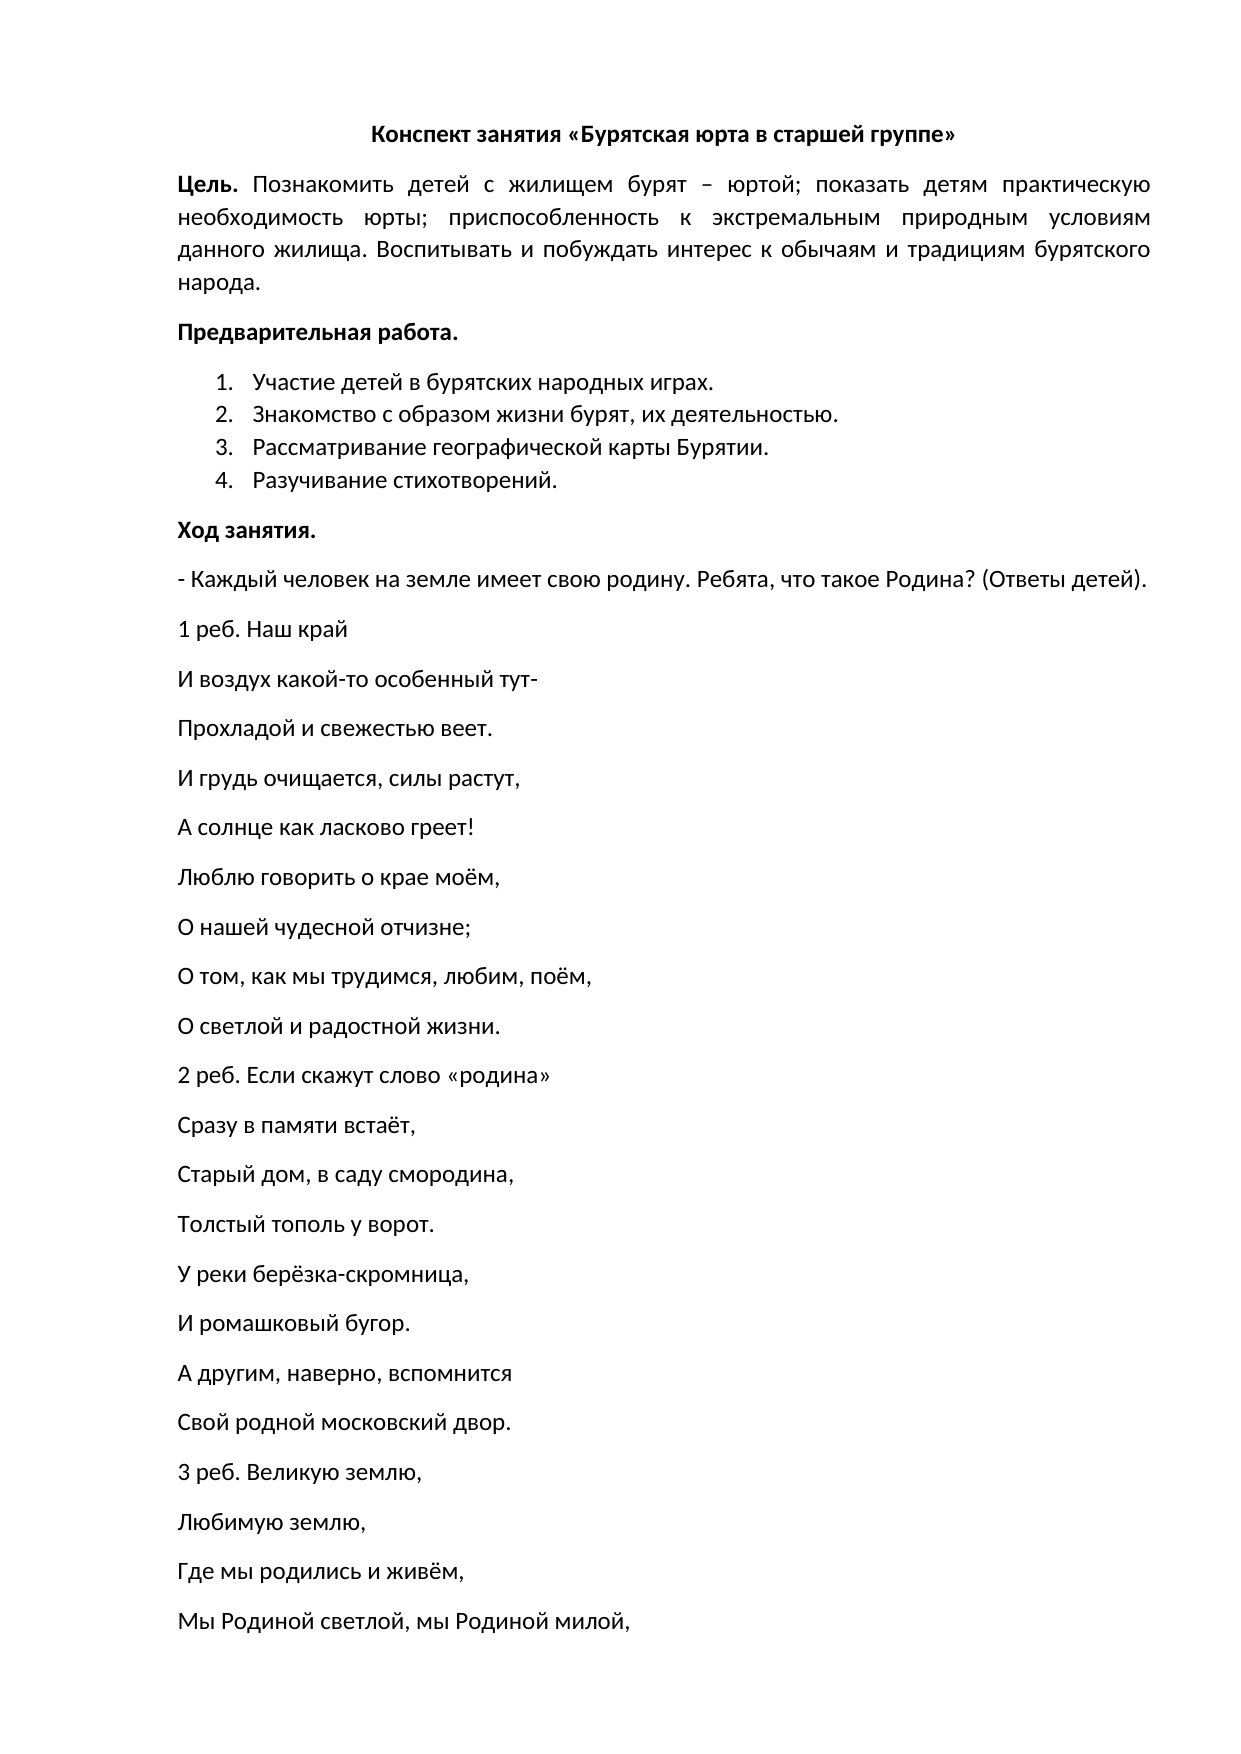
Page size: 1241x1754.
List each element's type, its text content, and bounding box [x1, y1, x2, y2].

text Где мы родились и живём, [177, 1555, 1152, 1586]
text Свой родной московский двор. [177, 1406, 1152, 1437]
text Толстый тополь у ворот. [177, 1208, 1152, 1239]
text О светлой и радостной жизни. [177, 1010, 1152, 1040]
text - Каждый человек на земле имеет свою родину. Ребята, что такое Родина? (Ответы детей). [177, 563, 1152, 594]
text И грудь очищается, силы растут, [177, 762, 1152, 792]
text 3 реб. Великую землю, [177, 1456, 1152, 1487]
list Знакомство с образом жизни бурят, их деятельностью. [215, 398, 1152, 429]
text И ромашковый бугор. [177, 1307, 1152, 1338]
list Участие детей в бурятских народных играх. [215, 366, 1152, 396]
text Люблю говорить о крае моём, [177, 861, 1152, 892]
list Рассматривание географической карты Бурятии. [215, 431, 1152, 462]
text Цель. Познакомить детей с жилищем бурят – юртой; показать детям практическую необходимость юрты; приспособленность к экстремальным природным условиям данного жилища. Воспитывать и побуждать интерес к обычаям и традициям бурятского народа. [177, 168, 1152, 297]
list Разучивание стихотворений. [215, 464, 1152, 495]
text Сразу в памяти встаёт, [177, 1109, 1152, 1139]
text 1 реб. Наш край [177, 613, 1152, 644]
text Конспект занятия «Бурятская юрта в старшей группе» [177, 118, 1152, 149]
text О нашей чудесной отчизне; [177, 911, 1152, 941]
text Ход занятия. [177, 514, 1152, 544]
text О том, как мы трудимся, любим, поём, [177, 960, 1152, 991]
text А солнце как ласково греет! [177, 811, 1152, 842]
text 2 реб. Если скажут слово «родина» [177, 1059, 1152, 1090]
text И воздух какой-то особенный тут- [177, 663, 1152, 693]
text У реки берёзка-скромница, [177, 1258, 1152, 1288]
text Прохладой и свежестью веет. [177, 712, 1152, 743]
text Любимую землю, [177, 1506, 1152, 1536]
text Мы Родиной светлой, мы Родиной милой, [177, 1605, 1152, 1635]
text Предварительная работа. [177, 316, 1152, 347]
text Старый дом, в саду смородина, [177, 1158, 1152, 1189]
text А другим, наверно, вспомнится [177, 1357, 1152, 1387]
